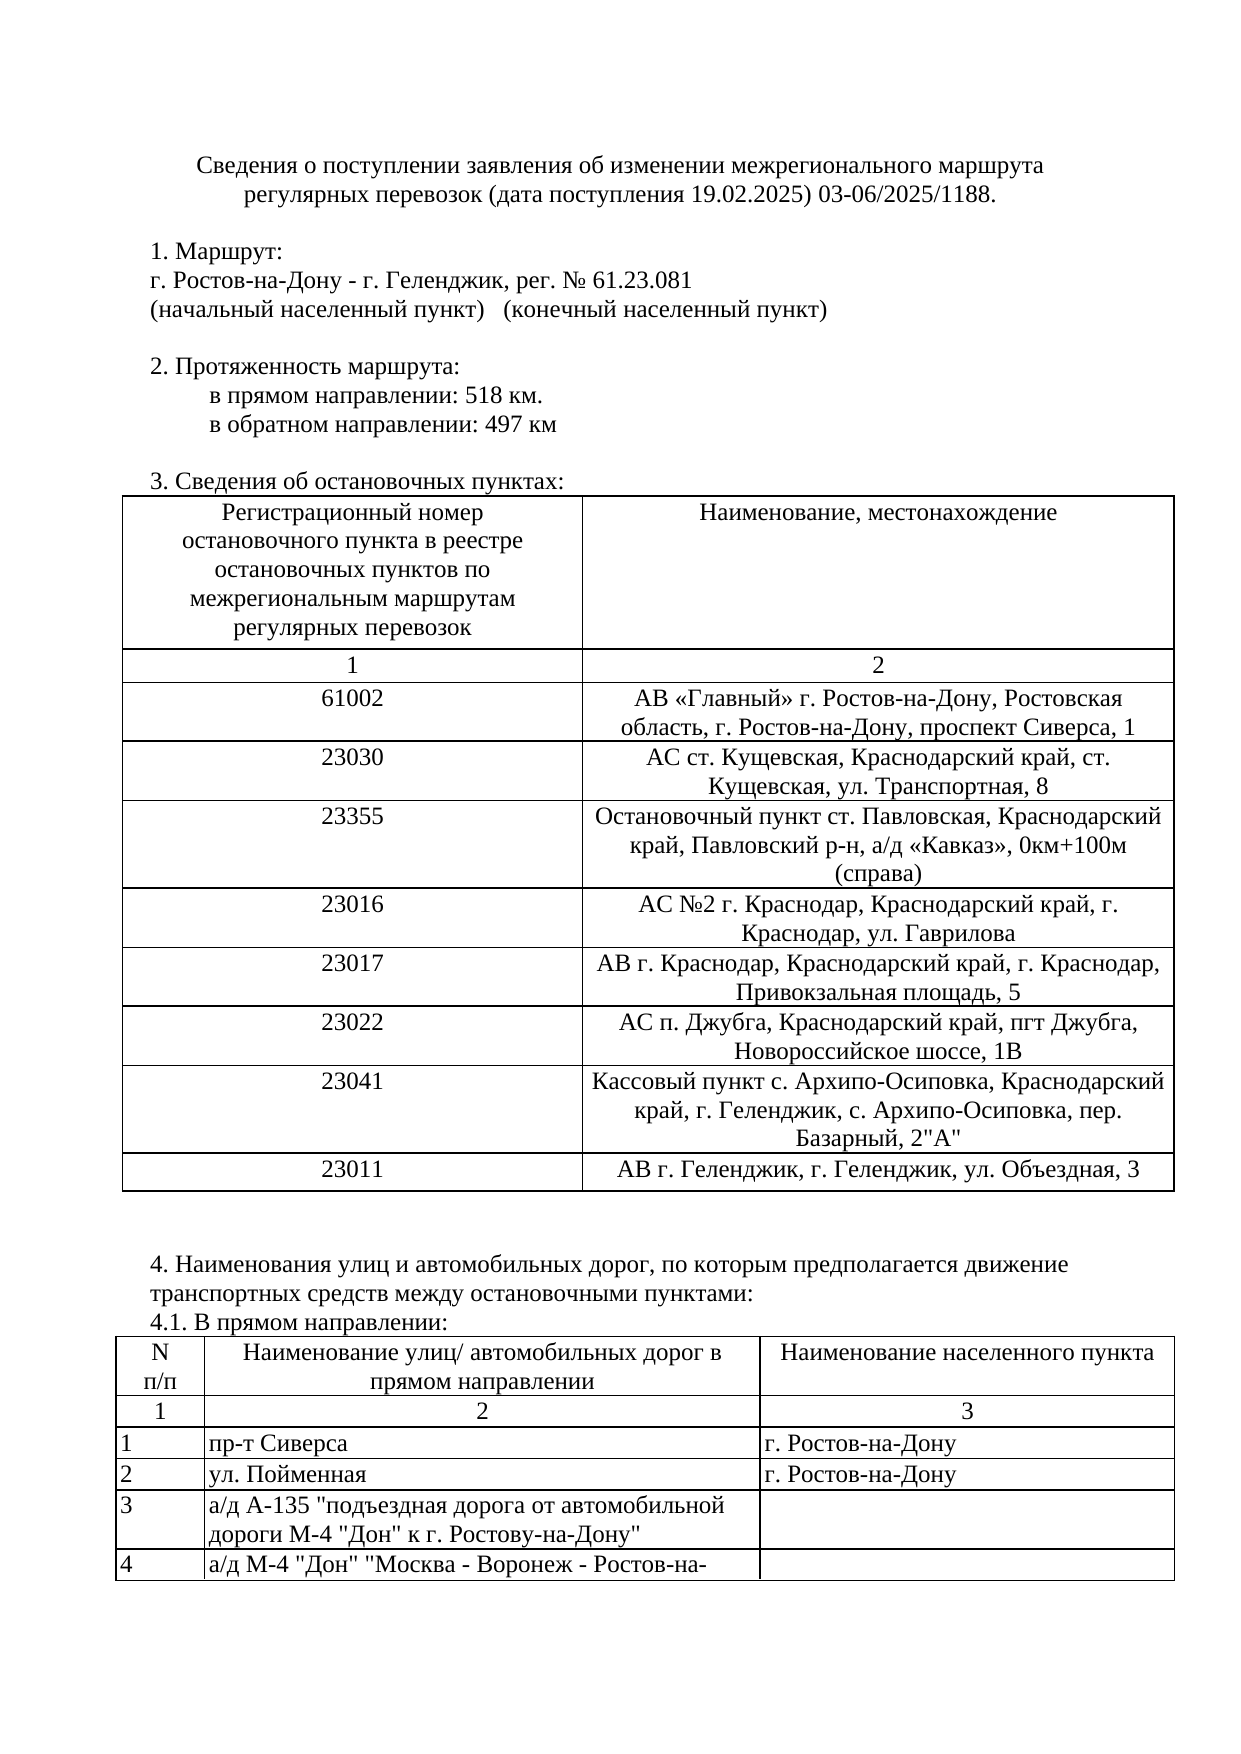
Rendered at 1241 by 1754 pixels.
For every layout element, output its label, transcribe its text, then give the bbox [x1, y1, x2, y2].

text Сведения о поступлении заявления об изменении межрегионального маршрута регулярных перевозок (дата поступления 19.02.2025) 03-06/2025/1188. [150, 150, 1090, 207]
text 4. Наименования улиц и автомобильных дорог, по которым предполагается движение транспортных средств между остановочными пунктами: [150, 1249, 1090, 1307]
table_cell 1 [123, 650, 582, 681]
text 4.1. В прямом направлении: [150, 1307, 1090, 1336]
table_header Наименование населенного пункта [761, 1337, 1174, 1394]
table_cell 4 [117, 1550, 204, 1579]
table_cell 23355 [123, 801, 582, 887]
table_cell 23022 [123, 1007, 582, 1064]
table_cell Кассовый пункт с. Архипо-Осиповка, Краснодарский край, г. Геленджик, с. Архипо-Осиповка, пер. Базарный, 2"А" [583, 1066, 1173, 1152]
text в обратном направлении: 497 км [150, 409, 1090, 437]
table_cell АВ г. Краснодар, Краснодарский край, г. Краснодар, Привокзальная площадь, 5 [583, 948, 1173, 1005]
table_cell г. Ростов-на-Дону [761, 1459, 1174, 1489]
table_cell АС п. Джубга, Краснодарский край, пгт Джубга, Новороссийское шоссе, 1В [583, 1007, 1173, 1064]
text 2. Протяженность маршрута: [150, 351, 1090, 380]
table_cell АВ «Главный» г. Ростов-на-Дону, Ростовская область, г. Ростов-на-Дону, проспект Сиверса, 1 [583, 683, 1173, 740]
table_cell а/д А-135 "подъездная дорога от автомобильной дороги М-4 "Дон" к г. Ростову-на-Дону" [205, 1491, 759, 1548]
table_cell 2 [205, 1396, 759, 1426]
table_cell 23016 [123, 889, 582, 946]
table_cell 61002 [123, 683, 582, 740]
text г. Ростов-на-Дону - г. Геленджик, рег. № 61.23.081 [150, 265, 1090, 294]
table_header N п/п [117, 1337, 204, 1394]
text (начальный населенный пункт) (конечный населенный пункт) [150, 294, 1090, 322]
table_header Наименование, местонахождение [583, 497, 1173, 648]
table_cell 3 [117, 1491, 204, 1548]
table_cell [761, 1491, 1174, 1548]
table_cell 3 [761, 1396, 1174, 1426]
table_cell 23017 [123, 948, 582, 1005]
table_cell 2 [583, 650, 1173, 681]
table_cell 2 [117, 1459, 204, 1489]
table_cell 23041 [123, 1066, 582, 1152]
table_cell Остановочный пункт ст. Павловская, Краснодарский край, Павловский р-н, а/д «Кавказ», 0км+100м (справа) [583, 801, 1173, 887]
table_cell г. Ростов-на-Дону [761, 1428, 1174, 1457]
table_header Регистрационный номер остановочного пункта в реестре остановочных пунктов по межрегиональным маршрутам регулярных перевозок [123, 497, 582, 648]
text 3. Сведения об остановочных пунктах: [150, 466, 1090, 495]
table_cell 1 [117, 1428, 204, 1457]
table_cell [761, 1550, 1174, 1579]
table_cell АВ г. Геленджик, г. Геленджик, ул. Объездная, 3 [583, 1154, 1173, 1190]
table_cell 23030 [123, 742, 582, 799]
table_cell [205, 1550, 759, 1579]
table_header Наименование улиц/ автомобильных дорог в прямом направлении [205, 1337, 759, 1394]
table_cell ул. Пойменная [205, 1459, 759, 1489]
table_cell АС №2 г. Краснодар, Краснодарский край, г. Краснодар, ул. Гаврилова [583, 889, 1173, 946]
table_cell АС ст. Кущевская, Краснодарский край, ст. Кущевская, ул. Транспортная, 8 [583, 742, 1173, 799]
text в прямом направлении: 518 км. [150, 380, 1090, 409]
table_cell 1 [117, 1396, 204, 1426]
table_cell 23011 [123, 1154, 582, 1190]
text 1. Маршрут: [150, 236, 1090, 265]
table_cell пр-т Сиверса [205, 1428, 759, 1457]
